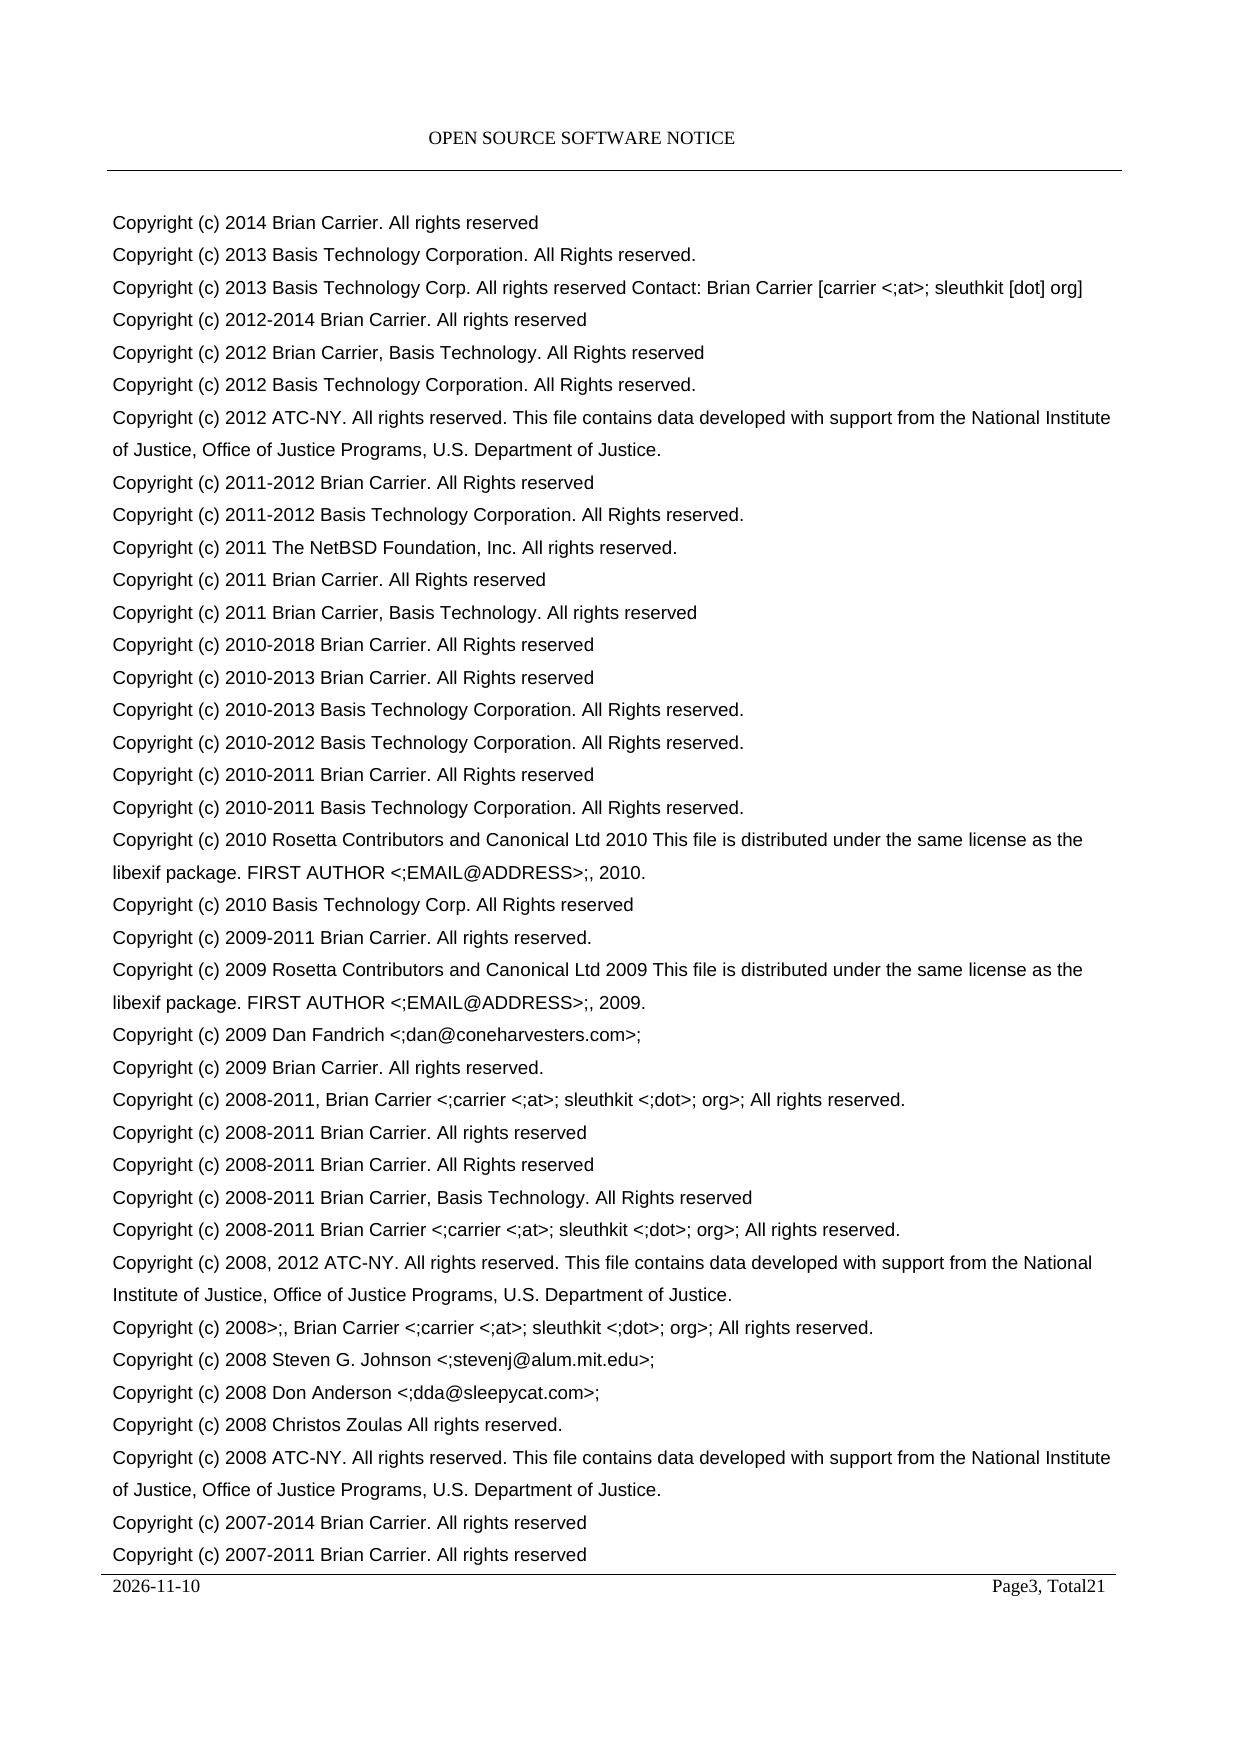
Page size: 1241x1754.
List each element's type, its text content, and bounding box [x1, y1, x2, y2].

text Copyright (c) 2008 Christos Zoulas All rights reserved. [112, 1409, 1128, 1441]
text Copyright (c) 2012 Brian Carrier, Basis Technology. All Rights reserved [112, 336, 1128, 369]
text Copyright (c) 2008, 2012 ATC-NY. All rights reserved. This file contains data developed with support from the National Institute of Justice, Office of Justice Programs, U.S. Department of Justice. [112, 1246, 1128, 1311]
text Copyright (c) 2011-2012 Basis Technology Corporation. All Rights reserved. [112, 499, 1128, 531]
text Copyright (c) 2011 Brian Carrier. All Rights reserved [112, 564, 1128, 596]
text Copyright (c) 2008-2011 Brian Carrier <;carrier <;at>; sleuthkit <;dot>; org>; All rights reserved. [112, 1214, 1128, 1246]
text Copyright (c) 2010-2013 Brian Carrier. All Rights reserved [112, 661, 1128, 694]
text Copyright (c) 2008 Don Anderson <;dda@sleepycat.com>; [112, 1376, 1128, 1409]
text Copyright (c) 2008 Steven G. Johnson <;stevenj@alum.mit.edu>; [112, 1344, 1128, 1376]
text Copyright (c) 2012-2014 Brian Carrier. All rights reserved [112, 304, 1128, 336]
text Copyright (c) 2011-2012 Brian Carrier. All Rights reserved [112, 466, 1128, 499]
text Copyright (c) 2007-2011 Brian Carrier. All rights reserved [112, 1539, 1128, 1571]
text Copyright (c) 2012 Basis Technology Corporation. All Rights reserved. [112, 369, 1128, 401]
text Copyright (c) 2008-2011, Brian Carrier <;carrier <;at>; sleuthkit <;dot>; org>; All rights reserved. [112, 1084, 1128, 1116]
text Copyright (c) 2009 Rosetta Contributors and Canonical Ltd 2009 This file is distributed under the same license as the libexif package. FIRST AUTHOR <;EMAIL@ADDRESS>;, 2009. [112, 954, 1128, 1019]
text Copyright (c) 2014 Brian Carrier. All rights reserved [112, 206, 1128, 239]
text Copyright (c) 2013 Basis Technology Corporation. All Rights reserved. [112, 239, 1128, 271]
text Copyright (c) 2011 Brian Carrier, Basis Technology. All rights reserved [112, 596, 1128, 629]
text Copyright (c) 2008>;, Brian Carrier <;carrier <;at>; sleuthkit <;dot>; org>; All rights reserved. [112, 1311, 1128, 1344]
text Copyright (c) 2010-2012 Basis Technology Corporation. All Rights reserved. [112, 726, 1128, 759]
text Copyright (c) 2013 Basis Technology Corp. All rights reserved Contact: Brian Carrier [carrier <;at>; sleuthkit [dot] org] [112, 271, 1128, 304]
text Copyright (c) 2009 Dan Fandrich <;dan@coneharvesters.com>; [112, 1019, 1128, 1051]
text Copyright (c) 2010-2011 Brian Carrier. All Rights reserved [112, 759, 1128, 791]
text Copyright (c) 2010 Rosetta Contributors and Canonical Ltd 2010 This file is distributed under the same license as the libexif package. FIRST AUTHOR <;EMAIL@ADDRESS>;, 2010. [112, 824, 1128, 889]
text Copyright (c) 2008 ATC-NY. All rights reserved. This file contains data developed with support from the National Institute of Justice, Office of Justice Programs, U.S. Department of Justice. [112, 1441, 1128, 1506]
text Copyright (c) 2011 The NetBSD Foundation, Inc. All rights reserved. [112, 531, 1128, 564]
text Copyright (c) 2010-2013 Basis Technology Corporation. All Rights reserved. [112, 694, 1128, 726]
text Copyright (c) 2008-2011 Brian Carrier. All Rights reserved [112, 1149, 1128, 1181]
text Copyright (c) 2010-2018 Brian Carrier. All Rights reserved [112, 629, 1128, 661]
text Copyright (c) 2012 ATC-NY. All rights reserved. This file contains data developed with support from the National Institute of Justice, Office of Justice Programs, U.S. Department of Justice. [112, 401, 1128, 466]
text Copyright (c) 2008-2011 Brian Carrier, Basis Technology. All Rights reserved [112, 1181, 1128, 1214]
text Copyright (c) 2010 Basis Technology Corp. All Rights reserved [112, 889, 1128, 921]
text Copyright (c) 2009 Brian Carrier. All rights reserved. [112, 1051, 1128, 1084]
text Copyright (c) 2007-2014 Brian Carrier. All rights reserved [112, 1506, 1128, 1539]
text Copyright (c) 2009-2011 Brian Carrier. All rights reserved. [112, 921, 1128, 954]
text Copyright (c) 2010-2011 Basis Technology Corporation. All Rights reserved. [112, 791, 1128, 824]
text Copyright (c) 2008-2011 Brian Carrier. All rights reserved [112, 1116, 1128, 1149]
